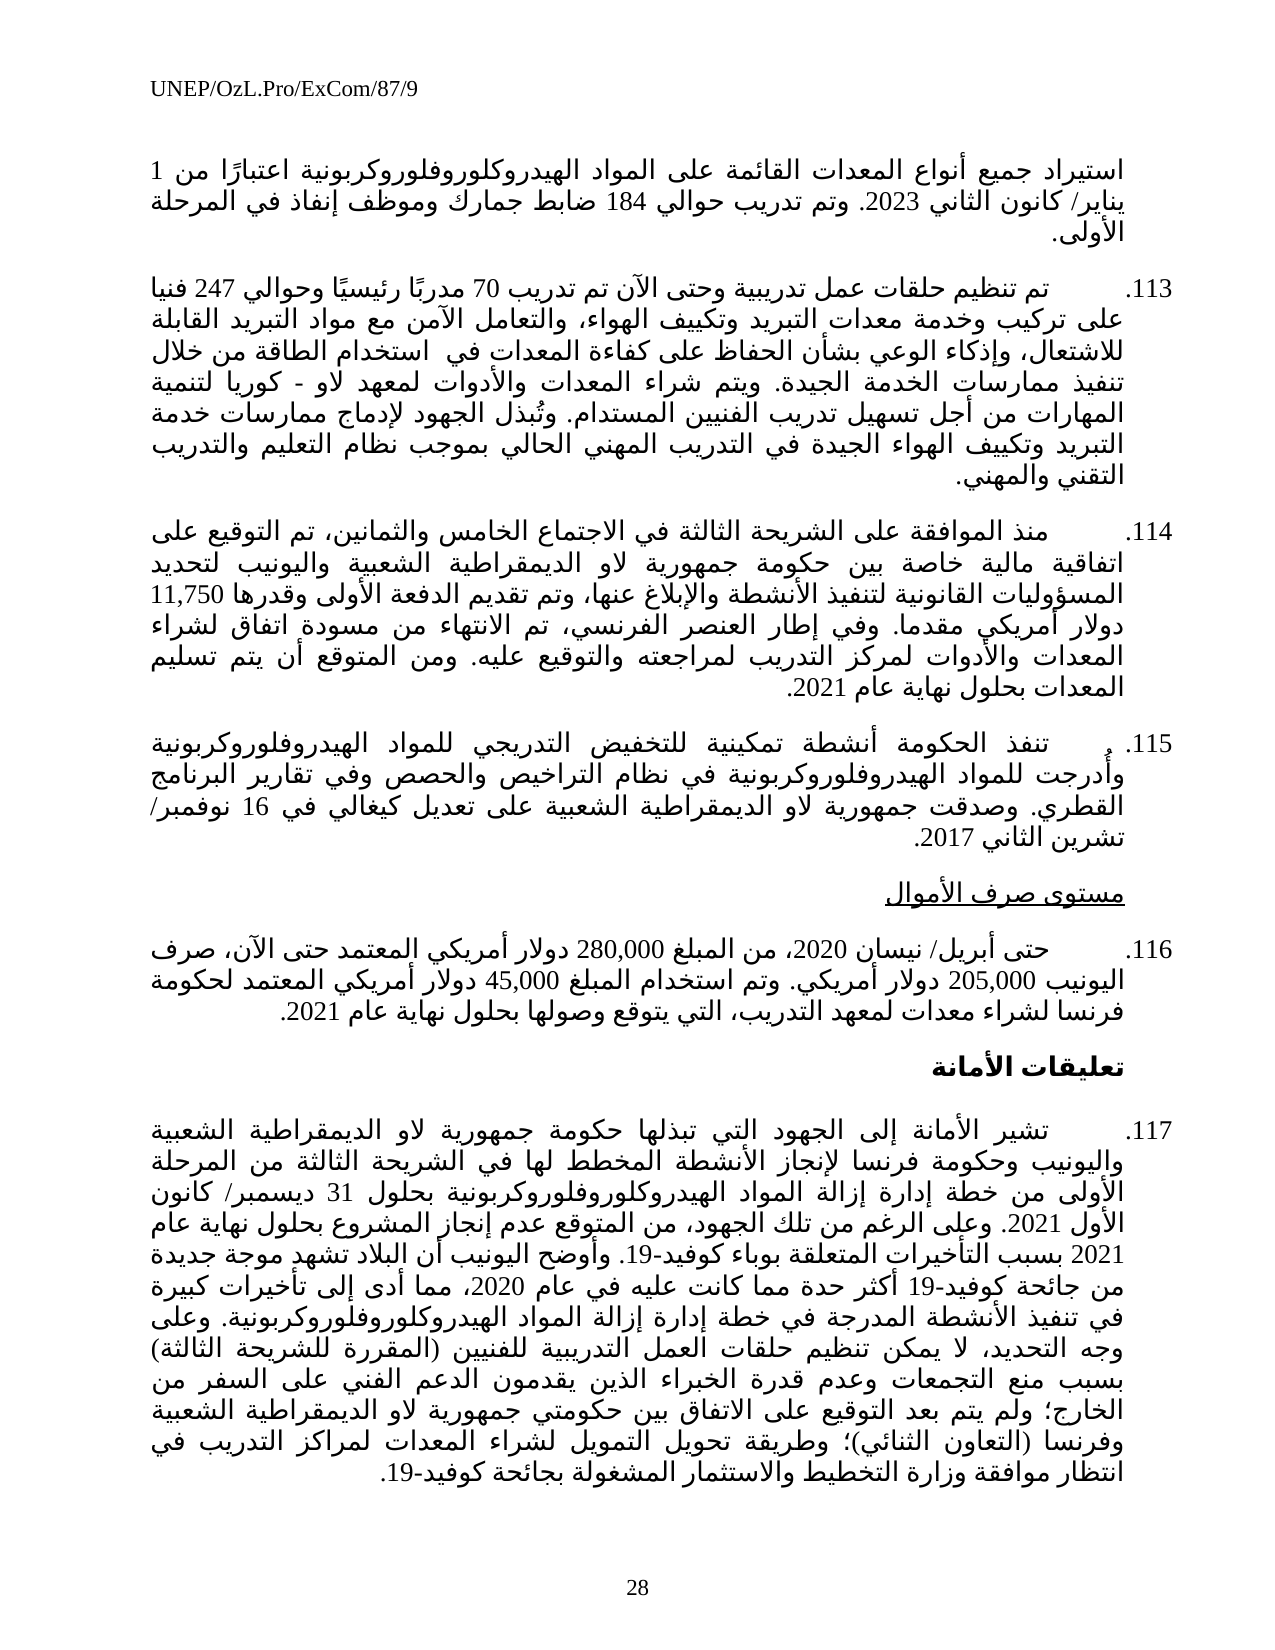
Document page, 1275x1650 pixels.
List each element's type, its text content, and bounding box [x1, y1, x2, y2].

subtitle تم تنظيم حلقات عمل تدريبية وحتى الآن تم تدريب 70 مدربًا رئيسيًا وحوالي 247 فنيا على تركيب وخدمة معدات التبريد وتكييف الهواء، والتعامل الآمن مع مواد التبريد القابلة للاشتعال، وإذكاء الوعي بشأن الحفاظ على كفاءة المعدات في استخدام الطاقة من خلال تنفيذ ممارسات الخدمة الجيدة. ويتم شراء المعدات والأدوات لمعهد لاو - كوريا لتنمية المهارات من أجل تسهيل تدريب الفنيين المستدام. وتُبذل الجهود لإدماج ممارسات خدمة التبريد وتكييف الهواء الجيدة في التدريب المهني الحالي بموجب نظام التعليم والتدريب التقني والمهني. [150, 272, 1125, 491]
text تعليقات الأمانة [150, 1052, 1125, 1083]
subtitle منذ الموافقة على الشريحة الثالثة في الاجتماع الخامس والثمانين، تم التوقيع على اتفاقية مالية خاصة بين حكومة جمهورية لاو الديمقراطية الشعبية واليونيب لتحديد المسؤوليات القانونية لتنفيذ الأنشطة والإبلاغ عنها، وتم تقديم الدفعة الأولى وقدرها 11,750 دولار أمريكي مقدما. وفي إطار العنصر الفرنسي، تم الانتهاء من مسودة اتفاق لشراء المعدات والأدوات لمركز التدريب لمراجعته والتوقيع عليه. ومن المتوقع أن يتم تسليم المعدات بحلول نهاية عام 2021. [150, 516, 1125, 702]
text مستوى صرف الأموال [150, 877, 1125, 908]
subtitle تشير الأمانة إلى الجهود التي تبذلها حكومة جمهورية لاو الديمقراطية الشعبية واليونيب وحكومة فرنسا لإنجاز الأنشطة المخطط لها في الشريحة الثالثة من المرحلة الأولى من خطة إدارة إزالة المواد الهيدروكلوروفلوروكربونية بحلول 31 ديسمبر/ كانون الأول 2021. وعلى الرغم من تلك الجهود، من المتوقع عدم إنجاز المشروع بحلول نهاية عام 2021 بسبب التأخيرات المتعلقة بوباء كوفيد-19. وأوضح اليونيب أن البلاد تشهد موجة جديدة من جائحة كوفيد-19 أكثر حدة مما كانت عليه في عام 2020، مما أدى إلى تأخيرات كبيرة في تنفيذ الأنشطة المدرجة في خطة إدارة إزالة المواد الهيدروكلوروفلوروكربونية. وعلى وجه التحديد، لا يمكن تنظيم حلقات العمل التدريبية للفنيين (المقررة للشريحة الثالثة) بسبب منع التجمعات وعدم قدرة الخبراء الذين يقدمون الدعم الفني على السفر من الخارج؛ ولم يتم بعد التوقيع على الاتفاق بين حكومتي جمهورية لاو الديمقراطية الشعبية وفرنسا (التعاون الثنائي)؛ وطريقة تحويل التمويل لشراء المعدات لمراكز التدريب في انتظار موافقة وزارة التخطيط والاستثمار المشغولة بجائحة كوفيد-19. [150, 1114, 1125, 1488]
subtitle حتى أبريل/ نيسان 2020، من المبلغ 280,000 دولار أمريكي المعتمد حتى الآن، صرف اليونيب 205,000 دولار أمريكي. وتم استخدام المبلغ 45,000 دولار أمريكي المعتمد لحكومة فرنسا لشراء معدات لمعهد التدريب، التي يتوقع وصولها بحلول نهاية عام 2021. [150, 933, 1125, 1027]
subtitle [150, 154, 1125, 247]
subtitle تنفذ الحكومة أنشطة تمكينية للتخفيض التدريجي للمواد الهيدروفلوروكربونية وأُدرجت للمواد الهيدروفلوروكربونية في نظام التراخيص والحصص وفي تقارير البرنامج القطري. وصدقت جمهورية لاو الديمقراطية الشعبية على تعديل كيغالي في 16 نوفمبر/ تشرين الثاني 2017. [150, 727, 1125, 852]
